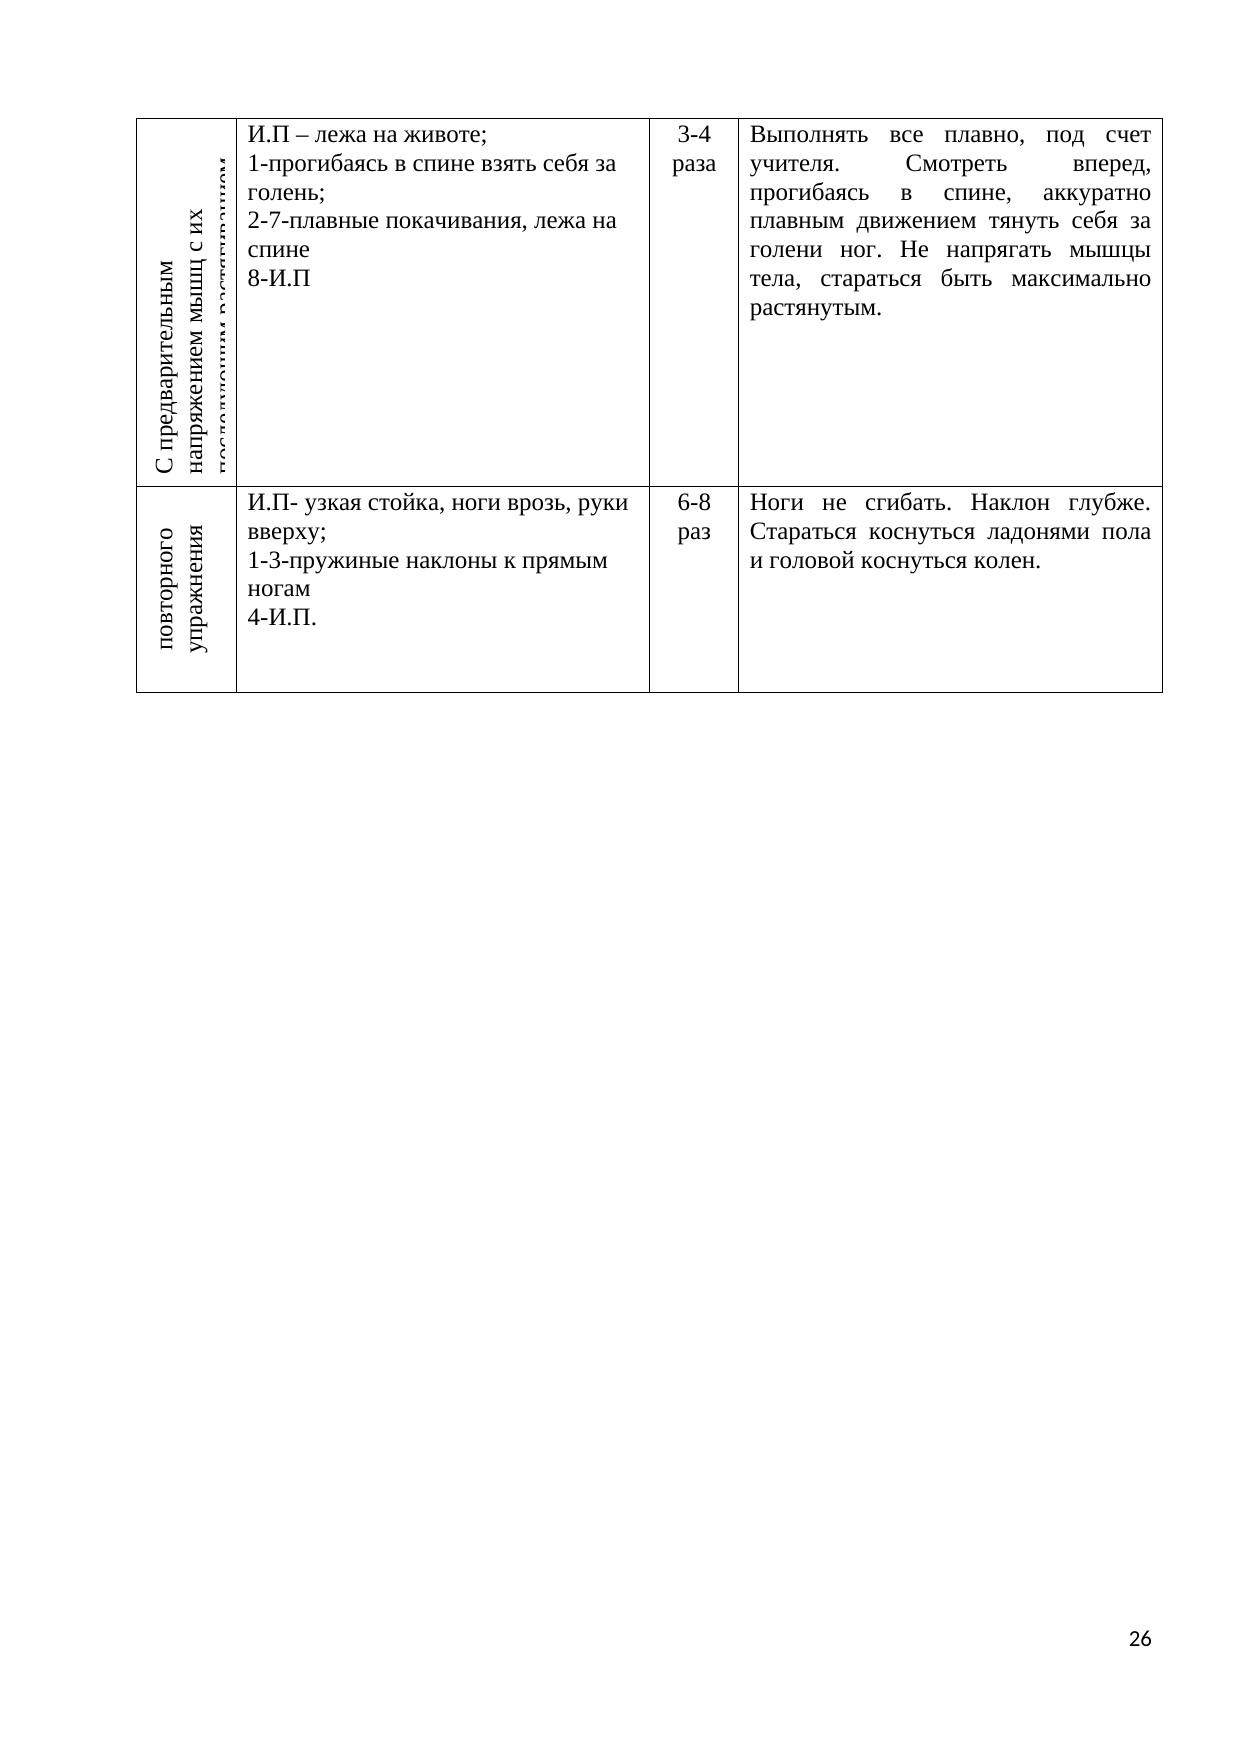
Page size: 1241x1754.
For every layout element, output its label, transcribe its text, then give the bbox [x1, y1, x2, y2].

table_cell 3-4 раза [650, 119, 738, 486]
table_cell И.П- узкая стойка, ноги врозь, руки вверху; 1-3-пружиные наклоны к прямым ногам 4-И.П. [237, 487, 649, 692]
table_cell повторного упражнения [137, 487, 236, 692]
table_cell Ноги не сгибать. Наклон глубже. Стараться коснуться ладонями пола и головой коснуться колен. [739, 487, 1162, 692]
table_cell С предварительным напряжением мышц с их последующим растягиванием [137, 119, 236, 486]
table_cell 6-8 раз [650, 487, 738, 692]
table_cell И.П – лежа на животе; 1-прогибаясь в спине взять себя за голень; 2-7-плавные покачивания, лежа на спине 8-И.П [237, 119, 649, 486]
table_cell Выполнять все плавно, под счет учителя. Смотреть вперед, прогибаясь в спине, аккуратно плавным движением тянуть себя за голени ног. Не напрягать мышцы тела, стараться быть максимально растянутым. [739, 119, 1162, 486]
